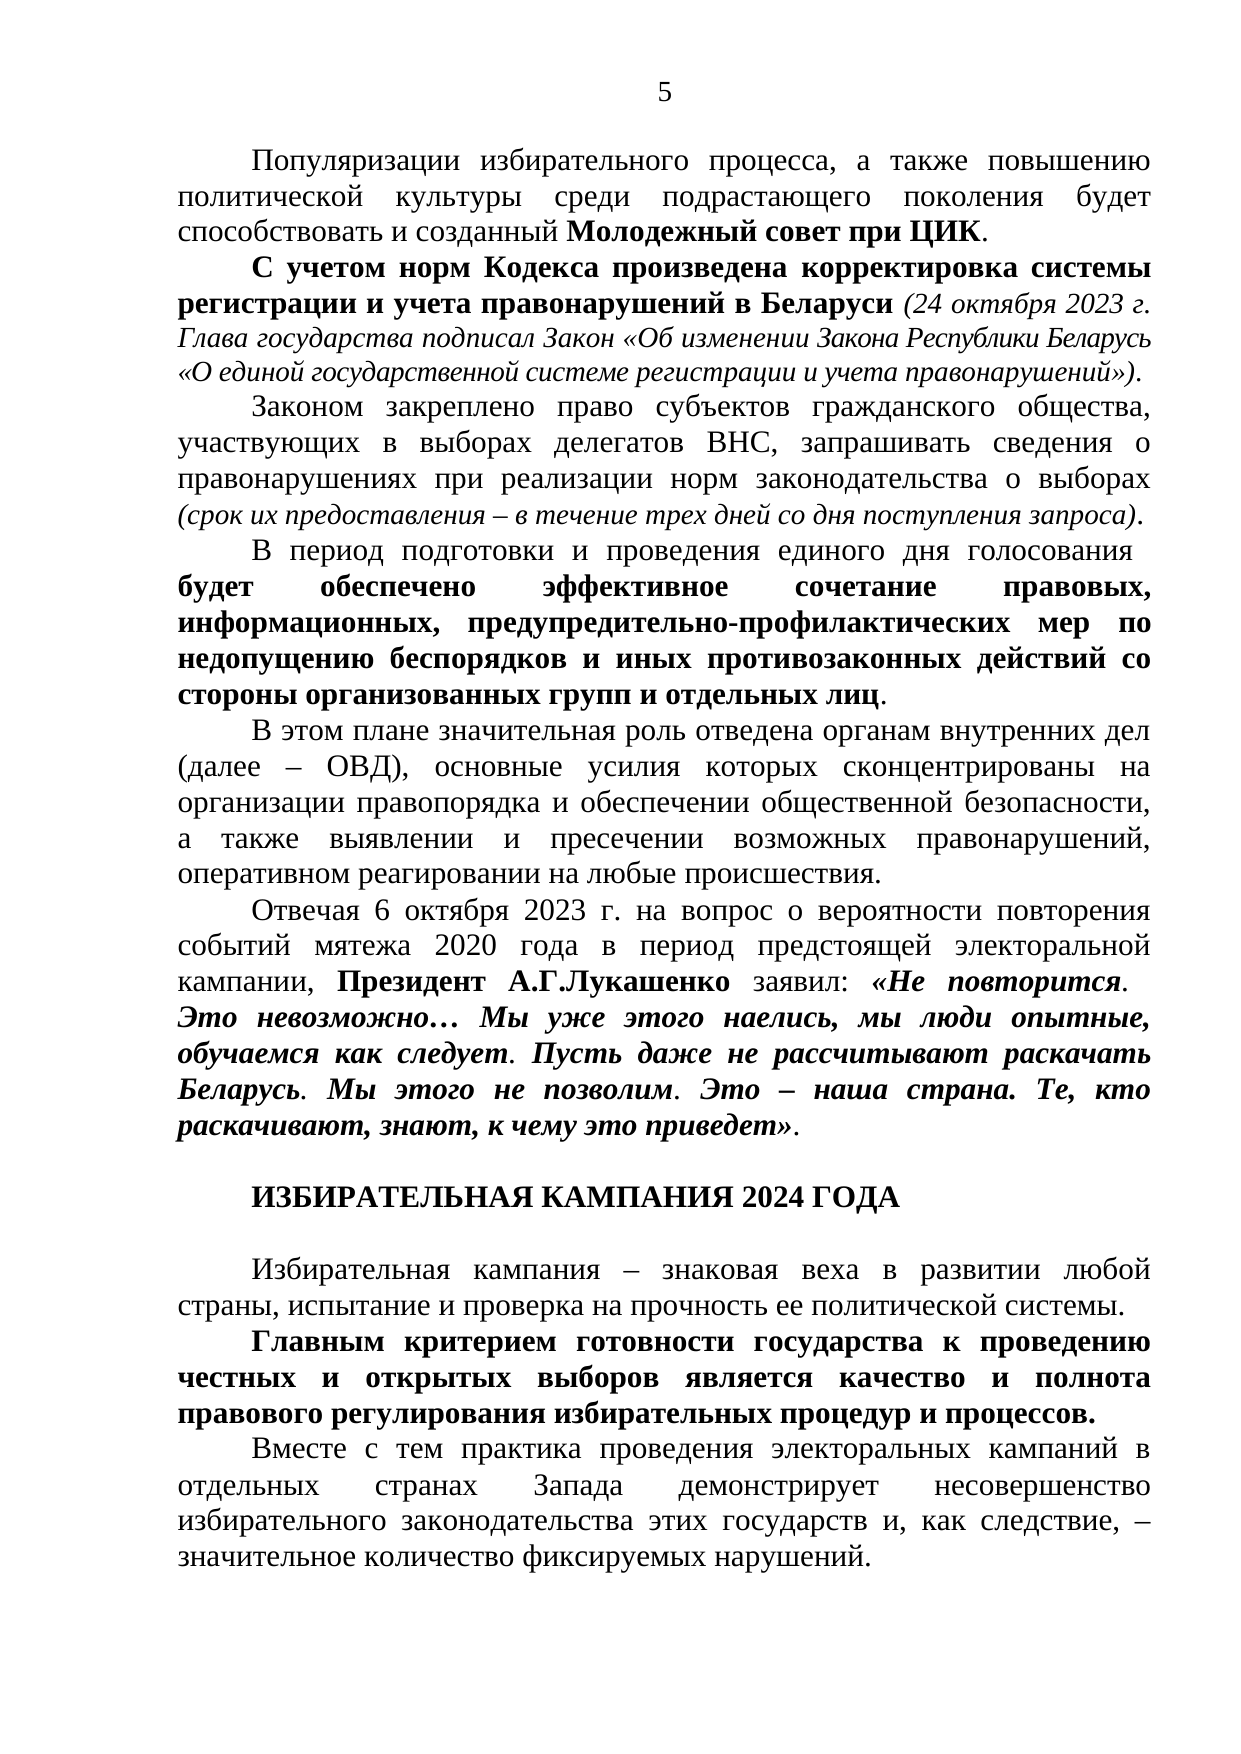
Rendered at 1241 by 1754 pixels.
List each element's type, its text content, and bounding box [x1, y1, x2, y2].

text Отвечая 6 октября 2023 г. на вопрос о вероятности повторения событий мятежа 2020 года в период предстоящей электоральной кампании, Президент А.Г.Лукашенко заявил: «Не повторится. Это невозможно… Мы уже этого наелись, мы люди опытные, обучаемся как следует. Пусть даже не рассчитывают раскачать Беларусь. Мы этого не позволим. Это – наша страна. Те, кто раскачивают, знают, к чему это приведет». [177, 891, 1152, 1142]
text Вместе с тем практика проведения электоральных кампаний в отдельных странах Запада демонстрирует несовершенство избирательного законодательства этих государств и, как следствие, – значительное количество фиксируемых нарушений. [177, 1430, 1152, 1573]
text Главным критерием готовности государства к проведению честных и открытых выборов является качество и полнота правового регулирования избирательных процедур и процессов. [177, 1322, 1152, 1430]
text В этом плане значительная роль отведена органам внутренних дел (далее – ОВД), основные усилия которых сконцентрированы на организации правопорядка и обеспечении общественной безопасности, а также выявлении и пресечении возможных правонарушений, оперативном реагировании на любые происшествия. [177, 711, 1152, 891]
text Законом закреплено право субъектов гражданского общества, участвующих в выборах делегатов ВНС, запрашивать сведения о правонарушениях при реализации норм законодательства о выборах (срок их предоставления – в течение трех дней со дня поступления запроса). [177, 388, 1152, 531]
text ИЗБИРАТЕЛЬНАЯ КАМПАНИЯ 2024 ГОДА [177, 1178, 1152, 1214]
text С учетом норм Кодекса произведена корректировка системы регистрации и учета правонарушений в Беларуси (24 октября 2023 г. Глава государства подписал Закон «Об изменении Закона Республики Беларусь «О единой государственной системе регистрации и учета правонарушений»). [177, 249, 1152, 388]
text Избирательная кампания – знаковая веха в развитии любой страны, испытание и проверка на прочность ее политической системы. [177, 1250, 1152, 1322]
text В период подготовки и проведения единого дня голосования будет обеспечено эффективное сочетание правовых, информационных, предупредительно-профилактических мер по недопущению беспорядков и иных противозаконных действий со стороны организованных групп и отдельных лиц. [177, 531, 1152, 711]
text Популяризации избирательного процесса, а также повышению политической культуры среди подрастающего поколения будет способствовать и созданный Молодежный совет при ЦИК. [177, 141, 1152, 249]
